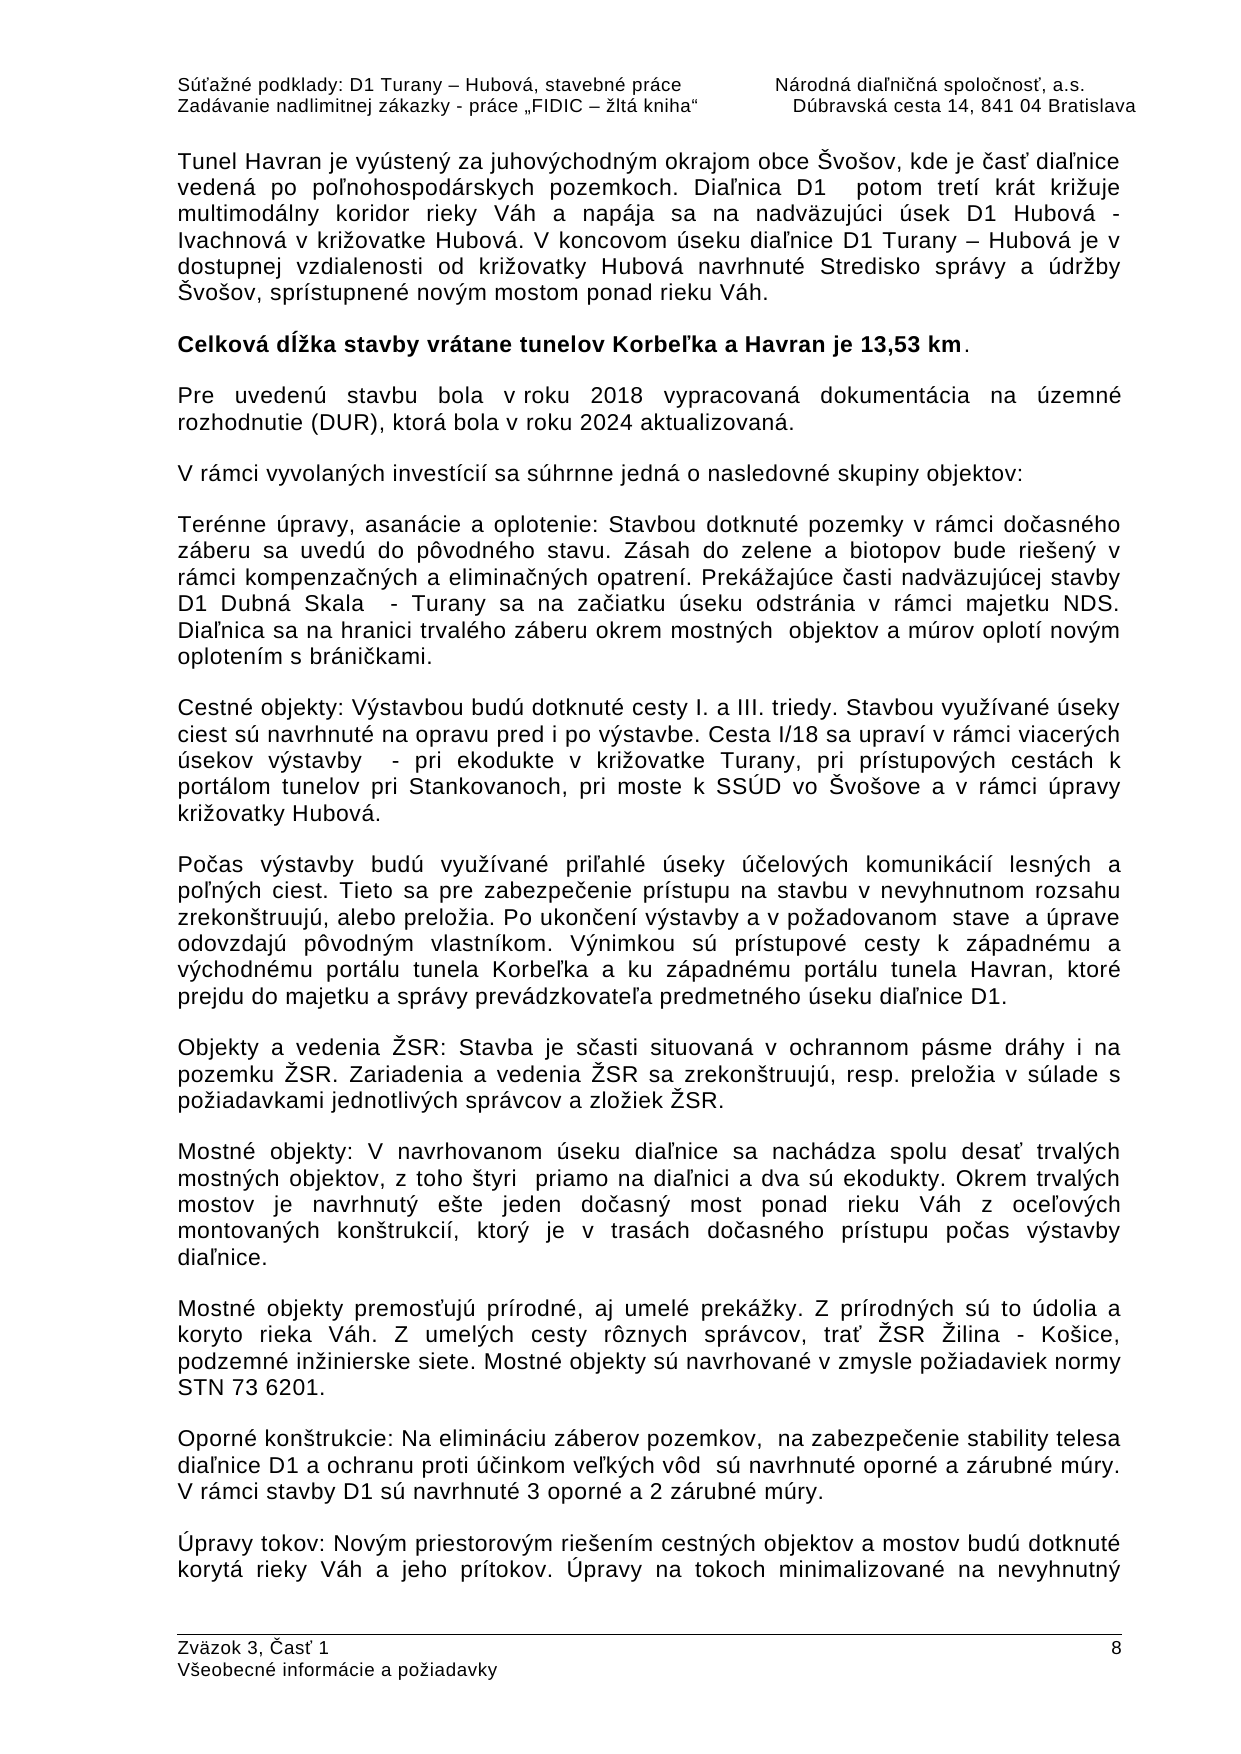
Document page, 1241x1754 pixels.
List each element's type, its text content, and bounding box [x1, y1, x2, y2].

text Mostné objekty: V navrhovanom úseku diaľnice sa nachádza spolu desať trvalých mostných objektov, z toho štyri priamo na diaľnici a dva sú ekodukty. Okrem trvalých mostov je navrhnutý ešte jeden dočasný most ponad rieku Váh z oceľových montovaných konštrukcií, ktorý je v trasách dočasného prístupu počas výstavby diaľnice. [177, 1138, 1122, 1270]
text V rámci vyvolaných investícií sa súhrnne jedná o nasledovné skupiny objektov: [177, 460, 1122, 486]
text Počas výstavby budú využívané priľahlé úseky účelových komunikácií lesných a poľných ciest. Tieto sa pre zabezpečenie prístupu na stavbu v nevyhnutnom rozsahu zrekonštruujú, alebo preložia. Po ukončení výstavby a v požadovanom stave a úprave odovzdajú pôvodným vlastníkom. Výnimkou sú prístupové cesty k západnému a východnému portálu tunela Korbeľka a ku západnému portálu tunela Havran, ktoré prejdu do majetku a správy prevádzkovateľa predmetného úseku diaľnice D1. [177, 851, 1122, 1009]
text Cestné objekty: Výstavbou budú dotknuté cesty I. a III. triedy. Stavbou využívané úseky ciest sú navrhnuté na opravu pred i po výstavbe. Cesta I/18 sa upraví v rámci viacerých úsekov výstavby - pri ekodukte v križovatke Turany, pri prístupových cestách k portálom tunelov pri Stankovanoch, pri moste k SSÚD vo Švošove a v rámci úpravy križovatky Hubová. [177, 694, 1122, 826]
text Objekty a vedenia ŽSR: Stavba je sčasti situovaná v ochrannom pásme dráhy i na pozemku ŽSR. Zariadenia a vedenia ŽSR sa zrekonštruujú, resp. preložia v súlade s požiadavkami jednotlivých správcov a zložiek ŽSR. [177, 1034, 1122, 1113]
text Terénne úpravy, asanácie a oplotenie: Stavbou dotknuté pozemky v rámci dočasného záberu sa uvedú do pôvodného stavu. Zásah do zelene a biotopov bude riešený v rámci kompenzačných a eliminačných opatrení. Prekážajúce časti nadväzujúcej stavby D1 Dubná Skala - Turany sa na začiatku úseku odstránia v rámci majetku NDS. Diaľnica sa na hranici trvalého záberu okrem mostných objektov a múrov oplotí novým oplotením s bráničkami. [177, 511, 1122, 669]
text Celková dĺžka stavby vrátane tunelov Korbeľka a Havran je 13,53 km. [177, 331, 1122, 357]
text Pre uvedenú stavbu bola v roku 2018 vypracovaná dokumentácia na územné rozhodnutie (DUR), ktorá bola v roku 2024 aktualizovaná. [177, 382, 1122, 435]
text Mostné objekty premosťujú prírodné, aj umelé prekážky. Z prírodných sú to údolia a koryto rieka Váh. Z umelých cesty rôznych správcov, trať ŽSR Žilina - Košice, podzemné inžinierske siete. Mostné objekty sú navrhované v zmysle požiadaviek normy STN 73 6201. [177, 1295, 1122, 1400]
text Oporné konštrukcie: Na elimináciu záberov pozemkov, na zabezpečenie stability telesa diaľnice D1 a ochranu proti účinkom veľkých vôd sú navrhnuté oporné a zárubné múry. V rámci stavby D1 sú navrhnuté 3 oporné a 2 zárubné múry. [177, 1425, 1122, 1504]
text Tunel Havran je vyústený za juhovýchodným okrajom obce Švošov, kde je časť diaľnice vedená po poľnohospodárskych pozemkoch. Diaľnica D1 potom tretí krát križuje multimodálny koridor rieky Váh a napája sa na nadväzujúci úsek D1 Hubová - Ivachnová v križovatke Hubová. V koncovom úseku diaľnice D1 Turany – Hubová je v dostupnej vzdialenosti od križovatky Hubová navrhnuté Stredisko správy a údržby Švošov, sprístupnené novým mostom ponad rieku Váh. [177, 148, 1122, 306]
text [177, 1529, 1122, 1582]
